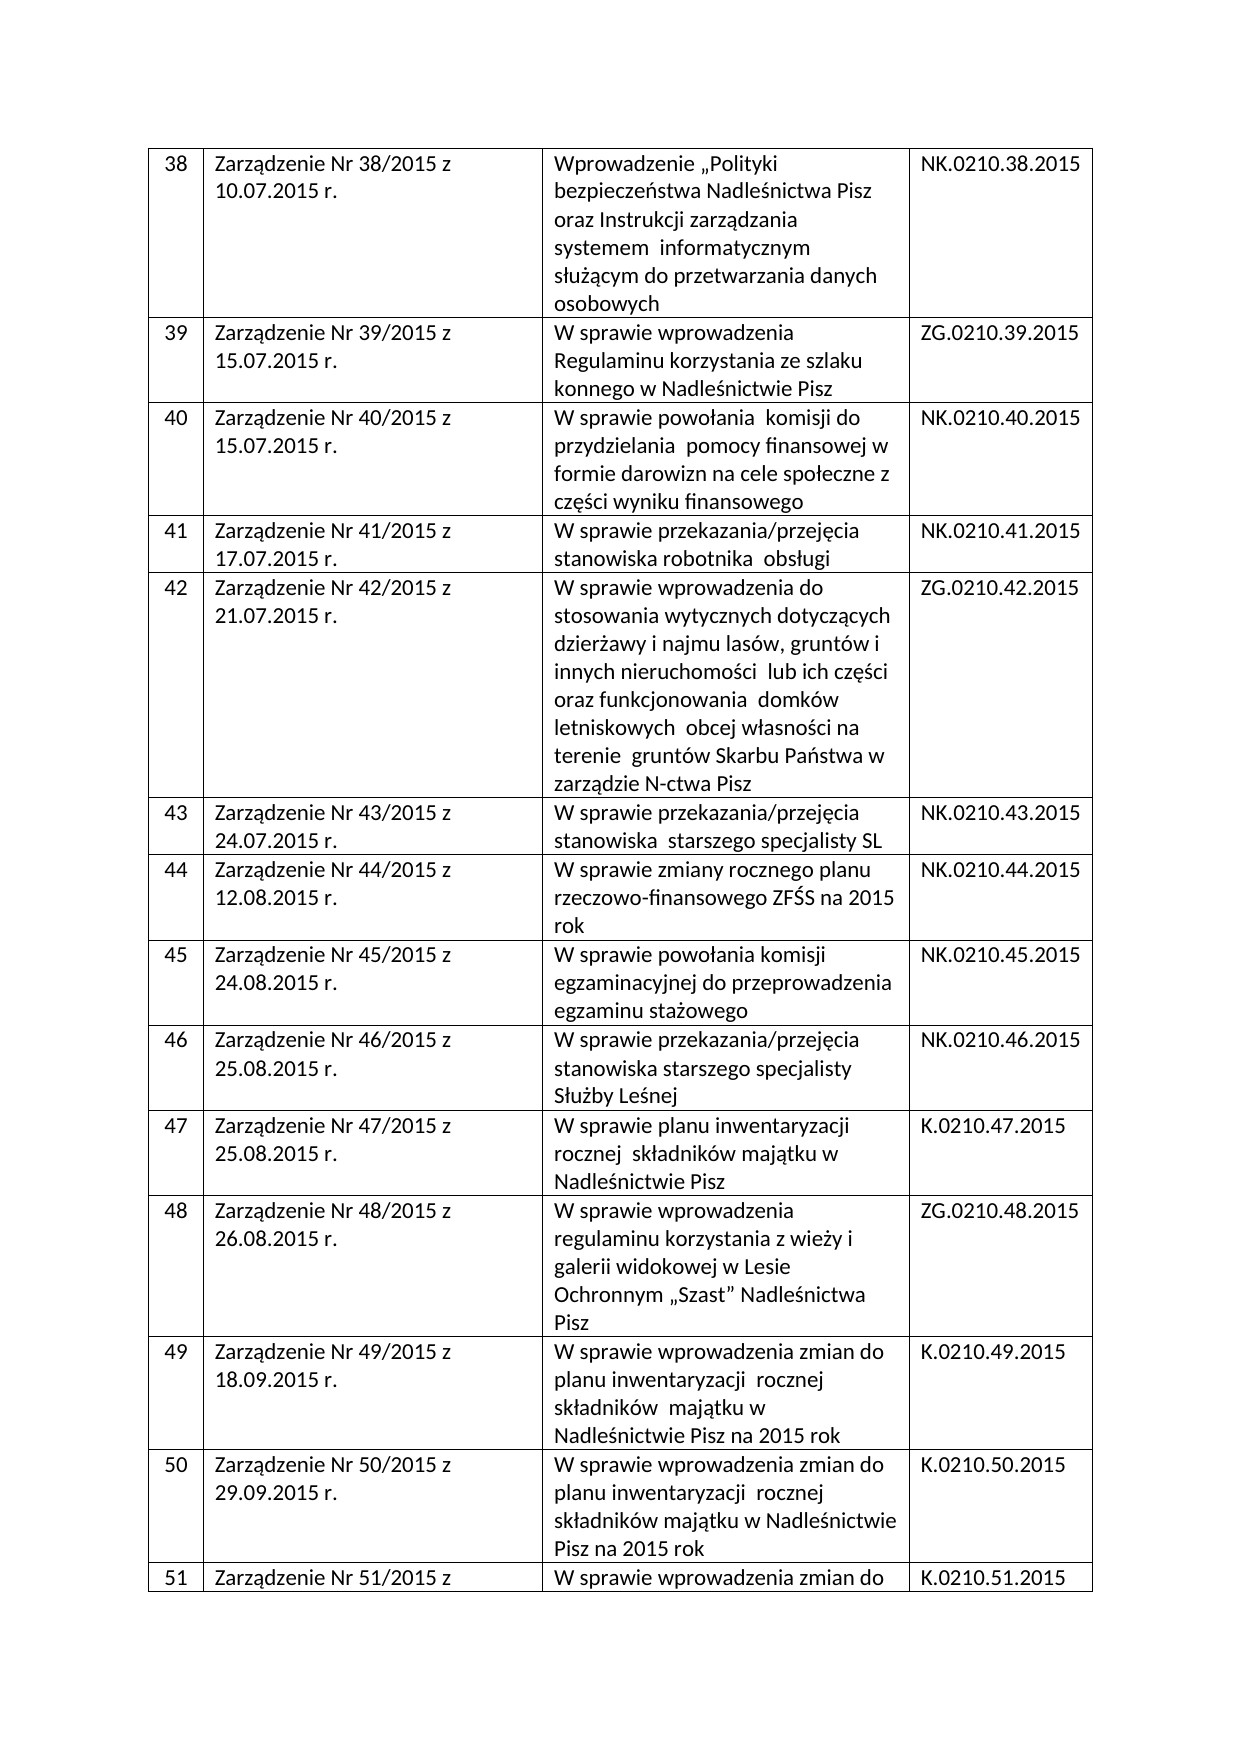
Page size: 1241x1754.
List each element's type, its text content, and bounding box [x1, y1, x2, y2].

table_cell Zarządzenie Nr 42/2015 z 21.07.2015 r. [204, 573, 542, 797]
table_cell 46 [149, 1026, 203, 1110]
table_cell 48 [149, 1196, 203, 1336]
table_cell NK.0210.38.2015 [910, 149, 1092, 317]
table_cell W sprawie zmiany rocznego planu rzeczowo-finansowego ZFŚS na 2015 rok [543, 855, 909, 939]
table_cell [204, 1563, 542, 1591]
table_cell K.0210.47.2015 [910, 1111, 1092, 1195]
table_cell W sprawie planu inwentaryzacji rocznej składników majątku w Nadleśnictwie Pisz [543, 1111, 909, 1195]
table_cell 38 [149, 149, 203, 317]
table_cell W sprawie wprowadzenia zmian do planu inwentaryzacji rocznej składników majątku w Nadleśnictwie Pisz na 2015 rok [543, 1337, 909, 1449]
table_cell Wprowadzenie „Polityki bezpieczeństwa Nadleśnictwa Pisz oraz Instrukcji zarządzania systemem informatycznym służącym do przetwarzania danych osobowych [543, 149, 909, 317]
table_cell W sprawie powołania komisji egzaminacyjnej do przeprowadzenia egzaminu stażowego [543, 941, 909, 1024]
table_cell Zarządzenie Nr 48/2015 z 26.08.2015 r. [204, 1196, 542, 1336]
table_cell NK.0210.45.2015 [910, 941, 1092, 1024]
table_cell Zarządzenie Nr 44/2015 z 12.08.2015 r. [204, 855, 542, 939]
table_cell Zarządzenie Nr 50/2015 z 29.09.2015 r. [204, 1450, 542, 1562]
table_cell 50 [149, 1450, 203, 1562]
table_cell 49 [149, 1337, 203, 1449]
table_cell 41 [149, 516, 203, 572]
table_cell Zarządzenie Nr 39/2015 z 15.07.2015 r. [204, 318, 542, 402]
table_cell ZG.0210.48.2015 [910, 1196, 1092, 1336]
table_cell 47 [149, 1111, 203, 1195]
table_cell W sprawie wprowadzenia do stosowania wytycznych dotyczących dzierżawy i najmu lasów, gruntów i innych nieruchomości lub ich części oraz funkcjonowania domków letniskowych obcej własności na terenie gruntów Skarbu Państwa w zarządzie N-ctwa Pisz [543, 573, 909, 797]
table_cell K.0210.51.2015 [910, 1563, 1092, 1591]
table_cell 39 [149, 318, 203, 402]
table_cell W sprawie przekazania/przejęcia stanowiska starszego specjalisty SL [543, 798, 909, 854]
table_cell 44 [149, 855, 203, 939]
table_cell Zarządzenie Nr 40/2015 z 15.07.2015 r. [204, 403, 542, 515]
table_cell NK.0210.41.2015 [910, 516, 1092, 572]
table_cell Zarządzenie Nr 43/2015 z 24.07.2015 r. [204, 798, 542, 854]
table_cell Zarządzenie Nr 46/2015 z 25.08.2015 r. [204, 1026, 542, 1110]
table_cell 40 [149, 403, 203, 515]
table_cell K.0210.50.2015 [910, 1450, 1092, 1562]
table_cell Zarządzenie Nr 38/2015 z 10.07.2015 r. [204, 149, 542, 317]
table_cell Zarządzenie Nr 49/2015 z 18.09.2015 r. [204, 1337, 542, 1449]
table_cell Zarządzenie Nr 45/2015 z 24.08.2015 r. [204, 941, 542, 1024]
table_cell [543, 1563, 909, 1591]
table_cell 43 [149, 798, 203, 854]
table_cell 51 [149, 1563, 203, 1591]
table_cell NK.0210.43.2015 [910, 798, 1092, 854]
table_cell W sprawie wprowadzenia Regulaminu korzystania ze szlaku konnego w Nadleśnictwie Pisz [543, 318, 909, 402]
table_cell ZG.0210.39.2015 [910, 318, 1092, 402]
table_cell NK.0210.46.2015 [910, 1026, 1092, 1110]
table_cell NK.0210.40.2015 [910, 403, 1092, 515]
table_cell Zarządzenie Nr 41/2015 z 17.07.2015 r. [204, 516, 542, 572]
table_cell W sprawie wprowadzenia regulaminu korzystania z wieży i galerii widokowej w Lesie Ochronnym „Szast” Nadleśnictwa Pisz [543, 1196, 909, 1336]
table_cell 42 [149, 573, 203, 797]
table_cell Zarządzenie Nr 47/2015 z 25.08.2015 r. [204, 1111, 542, 1195]
table_cell W sprawie wprowadzenia zmian do planu inwentaryzacji rocznej składników majątku w Nadleśnictwie Pisz na 2015 rok [543, 1450, 909, 1562]
table_cell W sprawie przekazania/przejęcia stanowiska robotnika obsługi [543, 516, 909, 572]
table_cell K.0210.49.2015 [910, 1337, 1092, 1449]
table_cell 45 [149, 941, 203, 1024]
table_cell W sprawie powołania komisji do przydzielania pomocy finansowej w formie darowizn na cele społeczne z części wyniku finansowego [543, 403, 909, 515]
table_cell W sprawie przekazania/przejęcia stanowiska starszego specjalisty Służby Leśnej [543, 1026, 909, 1110]
table_cell ZG.0210.42.2015 [910, 573, 1092, 797]
table_cell NK.0210.44.2015 [910, 855, 1092, 939]
